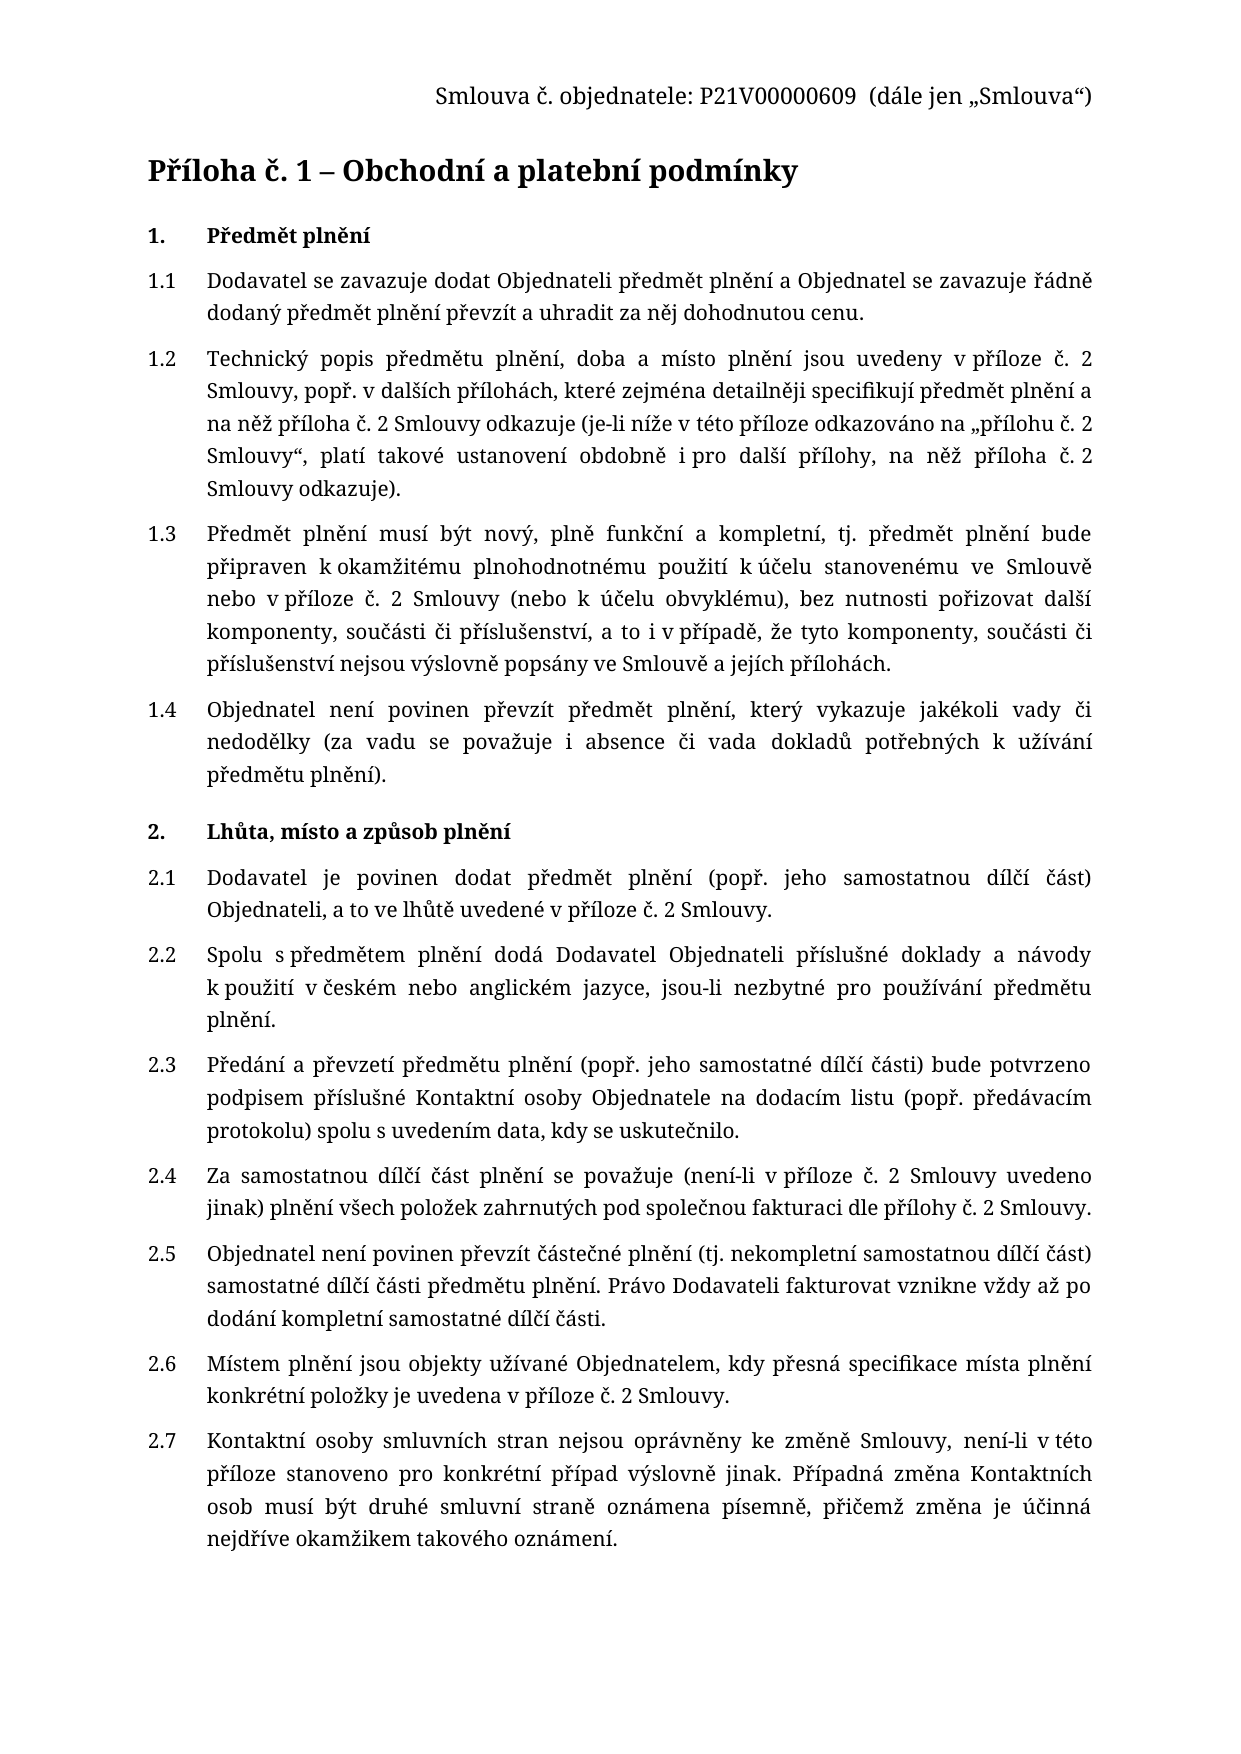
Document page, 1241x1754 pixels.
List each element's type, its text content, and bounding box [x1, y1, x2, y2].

list Dodavatel se zavazuje dodat Objednateli předmět plnění a Objednatel se zavazuje řádně dodaný předmět plnění převzít a uhradit za něj dohodnutou cenu. [148, 266, 1093, 327]
list Objednatel není povinen převzít předmět plnění, který vykazuje jakékoli vady či nedodělky (za vadu se považuje i absence či vada dokladů potřebných k užívání předmětu plnění). [148, 695, 1093, 788]
list Technický popis předmětu plnění, doba a místo plnění jsou uvedeny v příloze č. 2 Smlouvy, popř. v dalších přílohách, které zejména detailněji specifikují předmět plnění a na něž příloha č. 2 Smlouvy odkazuje (je-li níže v této příloze odkazováno na „přílohu č. 2 Smlouvy“, platí takové ustanovení obdobně i pro další přílohy, na něž příloha č. 2 Smlouvy odkazuje). [148, 344, 1093, 502]
list Místem plnění jsou objekty užívané Objednatelem, kdy přesná specifikace místa plnění konkrétní položky je uvedena v příloze č. 2 Smlouvy. [148, 1349, 1093, 1410]
list Objednatel není povinen převzít částečné plnění (tj. nekompletní samostatnou dílčí část) samostatné dílčí části předmětu plnění. Právo Dodavateli fakturovat vznikne vždy až po dodání kompletní samostatné dílčí části. [148, 1239, 1093, 1332]
list Spolu s předmětem plnění dodá Dodavatel Objednateli příslušné doklady a návody k použití v českém nebo anglickém jazyce, jsou-li nezbytné pro používání předmětu plnění. [148, 940, 1093, 1034]
text Příloha č. 1 – Obchodní a platební podmínky [148, 150, 1093, 190]
list Předání a převzetí předmětu plnění (popř. jeho samostatné dílčí části) bude potvrzeno podpisem příslušné Kontaktní osoby Objednatele na dodacím listu (popř. předávacím protokolu) spolu s uvedením data, kdy se uskutečnilo. [148, 1051, 1093, 1144]
list Za samostatnou dílčí část plnění se považuje (není-li v příloze č. 2 Smlouvy uvedeno jinak) plnění všech položek zahrnutých pod společnou fakturaci dle přílohy č. 2 Smlouvy. [148, 1161, 1093, 1222]
list Kontaktní osoby smluvních stran nejsou oprávněny ke změně Smlouvy, není-li v této příloze stanoveno pro konkrétní případ výslovně jinak. Případná změna Kontaktních osob musí být druhé smluvní straně oznámena písemně, přičemž změna je účinná nejdříve okamžikem takového oznámení. [148, 1427, 1093, 1553]
list Předmět plnění [148, 221, 1093, 249]
list Lhůta, místo a způsob plnění [148, 817, 1093, 846]
list Předmět plnění musí být nový, plně funkční a kompletní, tj. předmět plnění bude připraven k okamžitému plnohodnotnému použití k účelu stanovenému ve Smlouvě nebo v příloze č. 2 Smlouvy (nebo k účelu obvyklému), bez nutnosti pořizovat další komponenty, součásti či příslušenství, a to i v případě, že tyto komponenty, součásti či příslušenství nejsou výslovně popsány ve Smlouvě a jejích přílohách. [148, 519, 1093, 678]
list Dodavatel je povinen dodat předmět plnění (popř. jeho samostatnou dílčí část) Objednateli, a to ve lhůtě uvedené v příloze č. 2 Smlouvy. [148, 863, 1093, 924]
